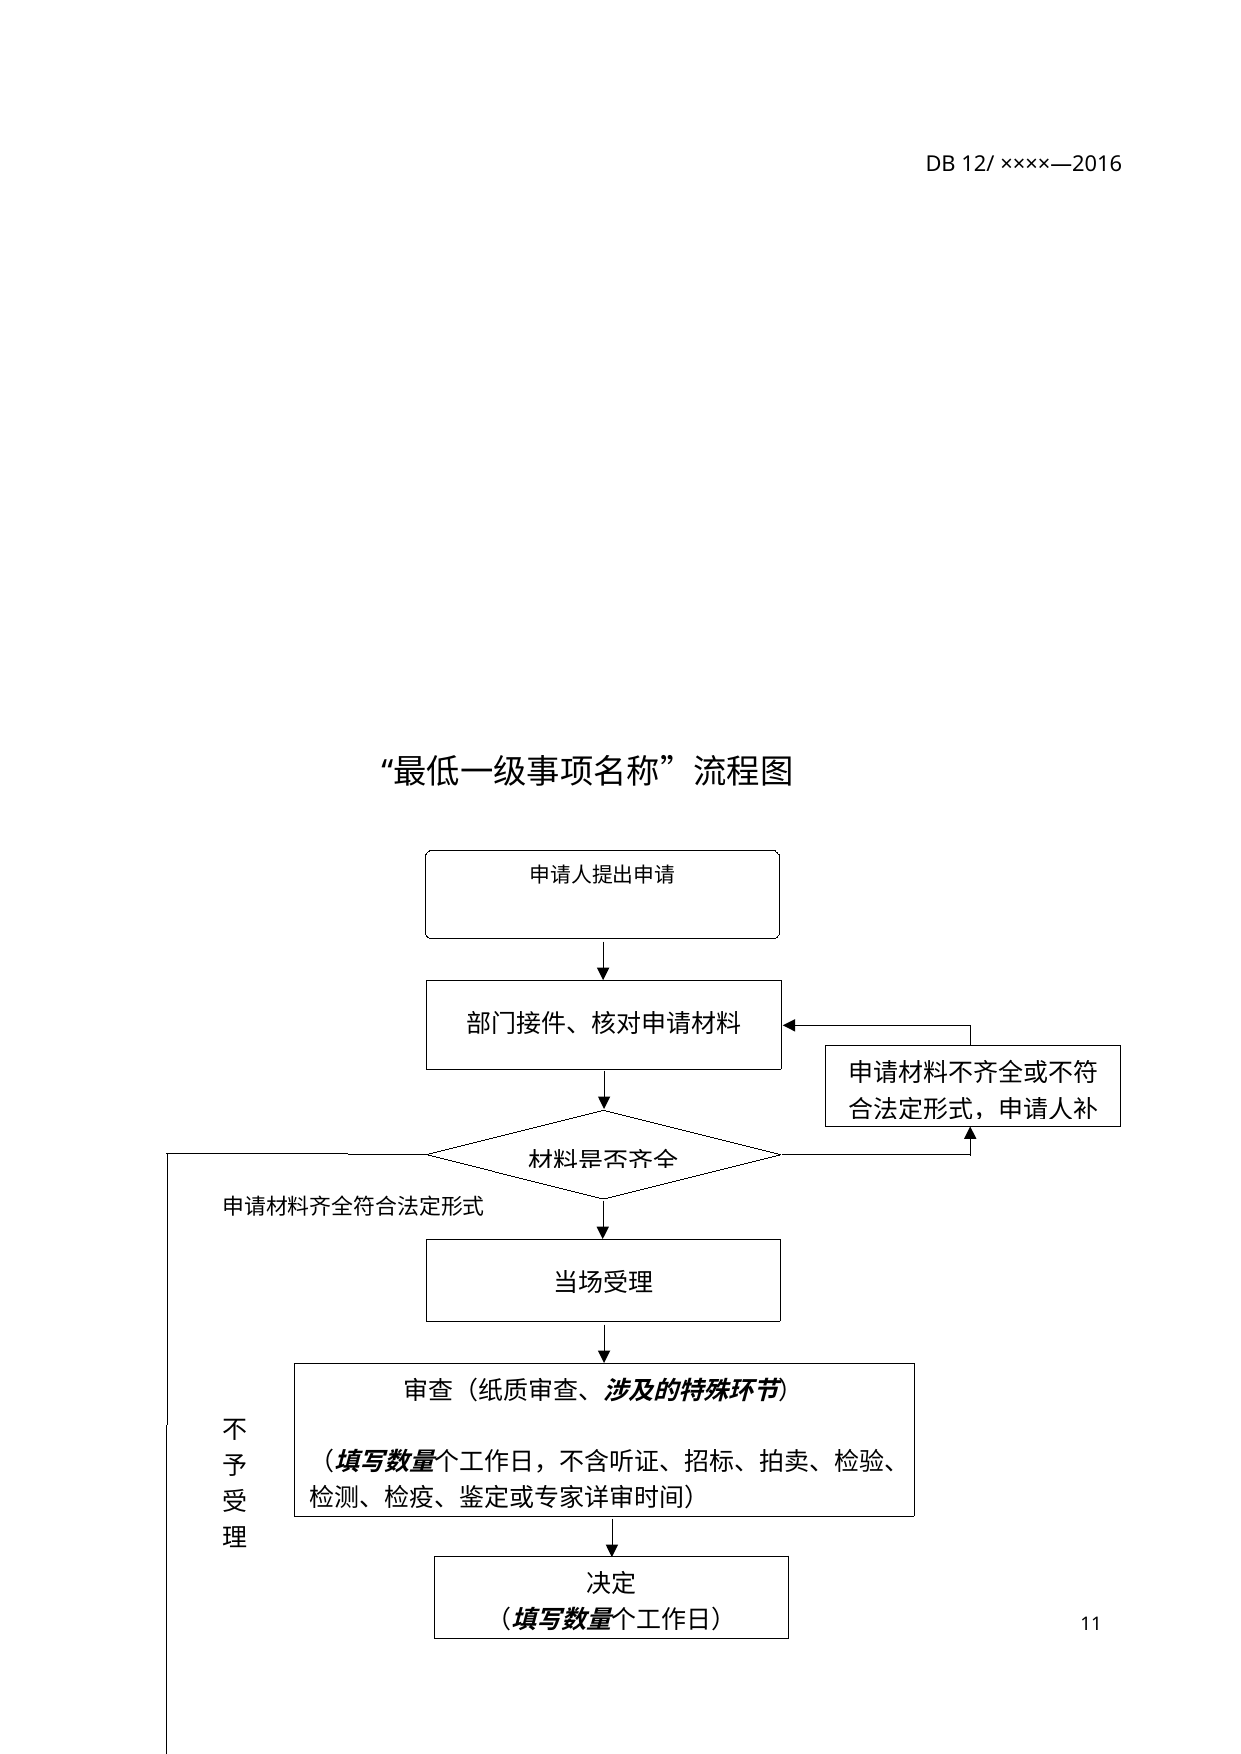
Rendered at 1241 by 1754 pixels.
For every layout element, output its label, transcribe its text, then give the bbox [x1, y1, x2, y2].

text “最低一级事项名称”流程图 [148, 737, 1122, 802]
